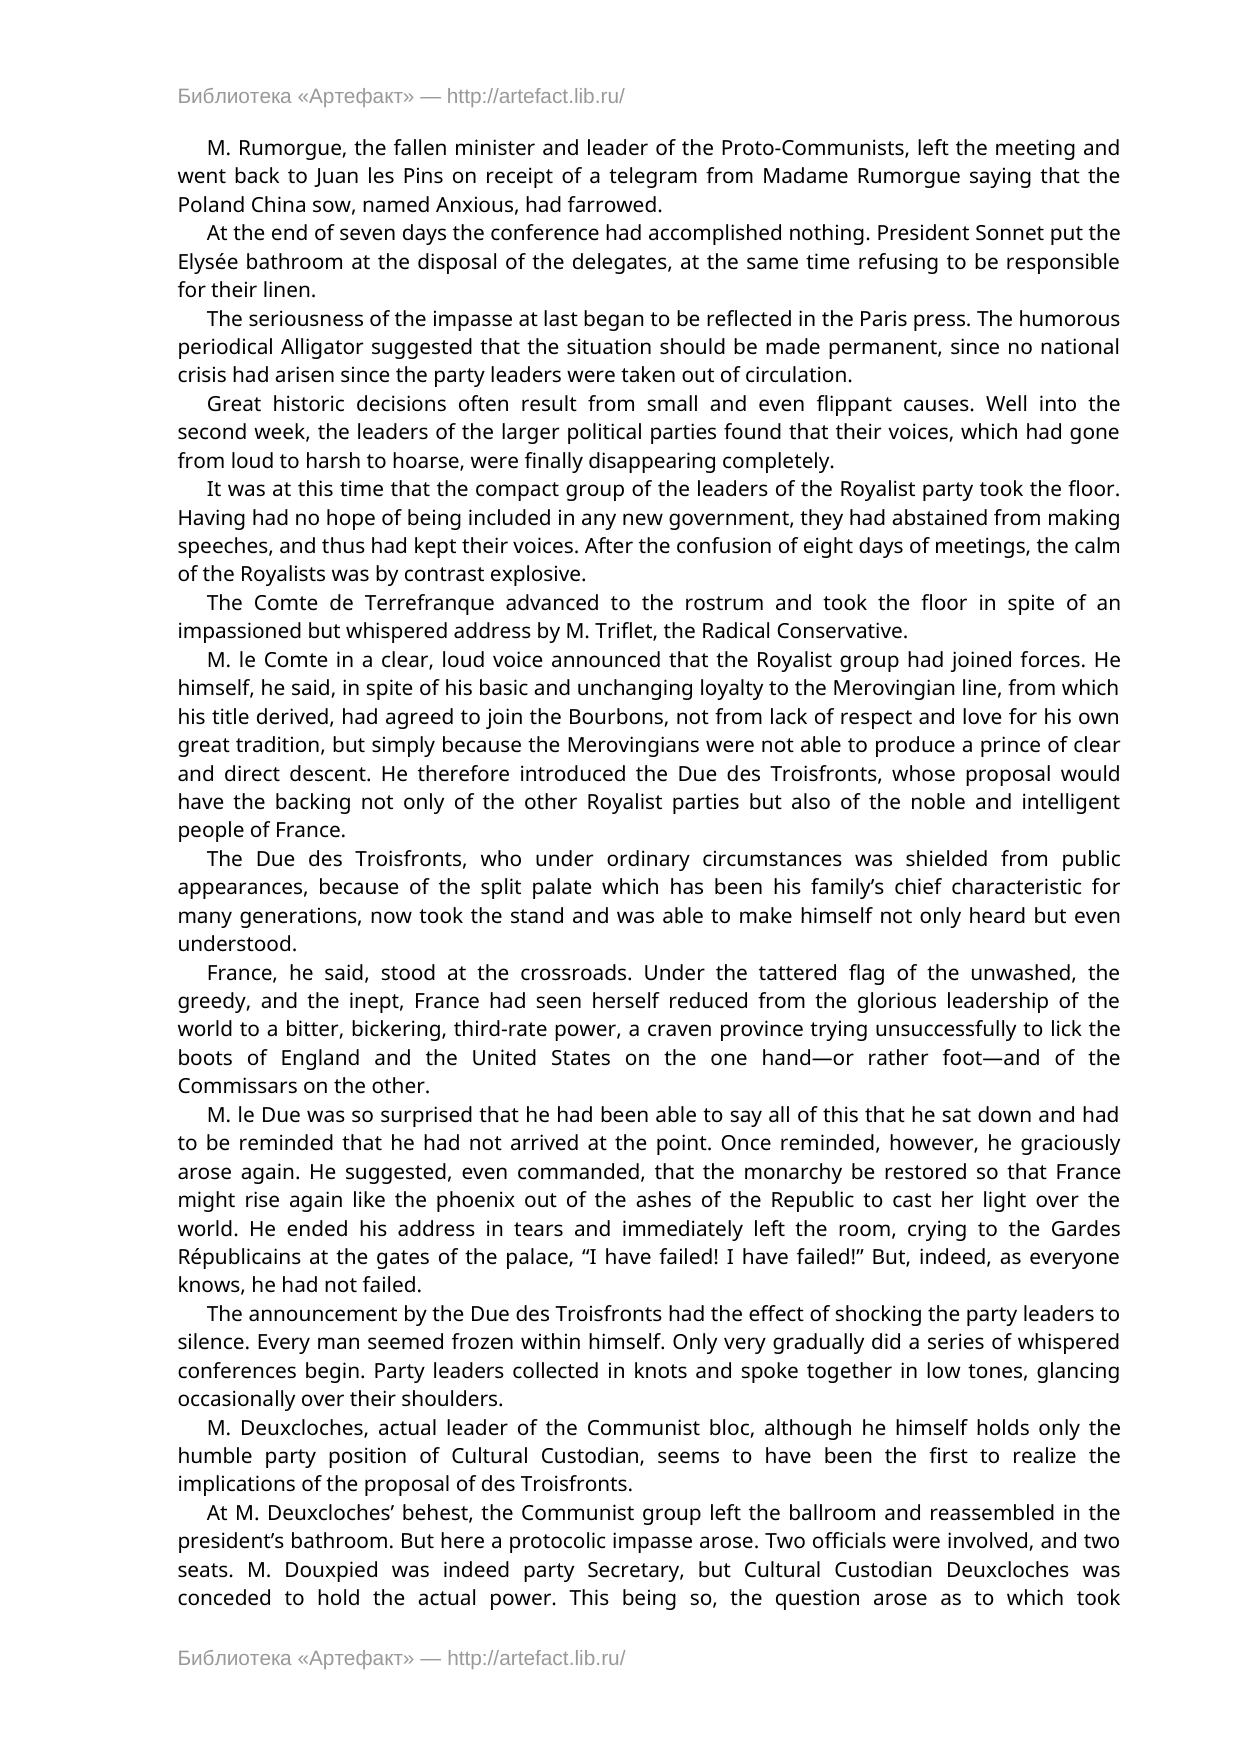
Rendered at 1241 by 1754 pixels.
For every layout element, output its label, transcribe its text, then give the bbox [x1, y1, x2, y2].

text M. Rumorgue, the fallen minister and leader of the Proto-Communists, left the meeting and went back to Juan les Pins on receipt of a telegram from Madame Rumorgue saying that the Poland China sow, named Anxious, had farrowed. [177, 133, 1122, 218]
text France, he said, stood at the crossroads. Under the tattered flag of the unwashed, the greedy, and the inept, France had seen herself reduced from the glorious leadership of the world to a bitter, bickering, third-rate power, a craven province trying unsuccessfully to lick the boots of England and the United States on the one hand—or rather foot—and of the Commissars on the other. [177, 958, 1122, 1100]
text At the end of seven days the conference had accomplished nothing. President Sonnet put the Elysée bathroom at the disposal of the delegates, at the same time refusing to be responsible for their linen. [177, 218, 1122, 304]
text The seriousness of the impasse at last began to be reflected in the Paris press. The humorous periodical Alligator suggested that the situation should be made permanent, since no national crisis had arisen since the party leaders were taken out of circulation. [177, 304, 1122, 389]
text M. le Due was so surprised that he had been able to say all of this that he sat down and had to be reminded that he had not arrived at the point. Once reminded, however, he graciously arose again. He suggested, even commanded, that the monarchy be restored so that France might rise again like the phoenix out of the ashes of the Republic to cast her light over the world. He ended his address in tears and immediately left the room, crying to the Gardes Républicains at the gates of the palace, “I have failed! I have failed!” But, indeed, as everyone knows, he had not failed. [177, 1100, 1122, 1299]
text The Due des Troisfronts, who under ordinary circumstances was shielded from public appearances, because of the split palate which has been his family’s chief characteristic for many generations, now took the stand and was able to make himself not only heard but even understood. [177, 844, 1122, 958]
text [177, 1498, 1122, 1612]
text M. le Comte in a clear, loud voice announced that the Royalist group had joined forces. He himself, he said, in spite of his basic and unchanging loyalty to the Merovingian line, from which his title derived, had agreed to join the Bourbons, not from lack of respect and love for his own great tradition, but simply because the Merovingians were not able to produce a prince of clear and direct descent. He therefore introduced the Due des Troisfronts, whose proposal would have the backing not only of the other Royalist parties but also of the noble and intelligent people of France. [177, 645, 1122, 844]
text The announcement by the Due des Troisfronts had the effect of shocking the party leaders to silence. Every man seemed frozen within himself. Only very gradually did a series of whispered conferences begin. Party leaders collected in knots and spoke together in low tones, glancing occasionally over their shoulders. [177, 1299, 1122, 1413]
text The Comte de Terrefranque advanced to the rostrum and took the floor in spite of an impassioned but whispered address by M. Triflet, the Radical Conservative. [177, 588, 1122, 645]
text Great historic decisions often result from small and even flippant causes. Well into the second week, the leaders of the larger political parties found that their voices, which had gone from loud to harsh to hoarse, were finally disappearing completely. [177, 389, 1122, 474]
text M. Deuxcloches, actual leader of the Communist bloc, although he himself holds only the humble party position of Cultural Custodian, seems to have been the first to realize the implications of the proposal of des Troisfronts. [177, 1413, 1122, 1498]
text It was at this time that the compact group of the leaders of the Royalist party took the floor. Having had no hope of being included in any new government, they had abstained from making speeches, and thus had kept their voices. After the confusion of eight days of meetings, the calm of the Royalists was by contrast explosive. [177, 474, 1122, 588]
